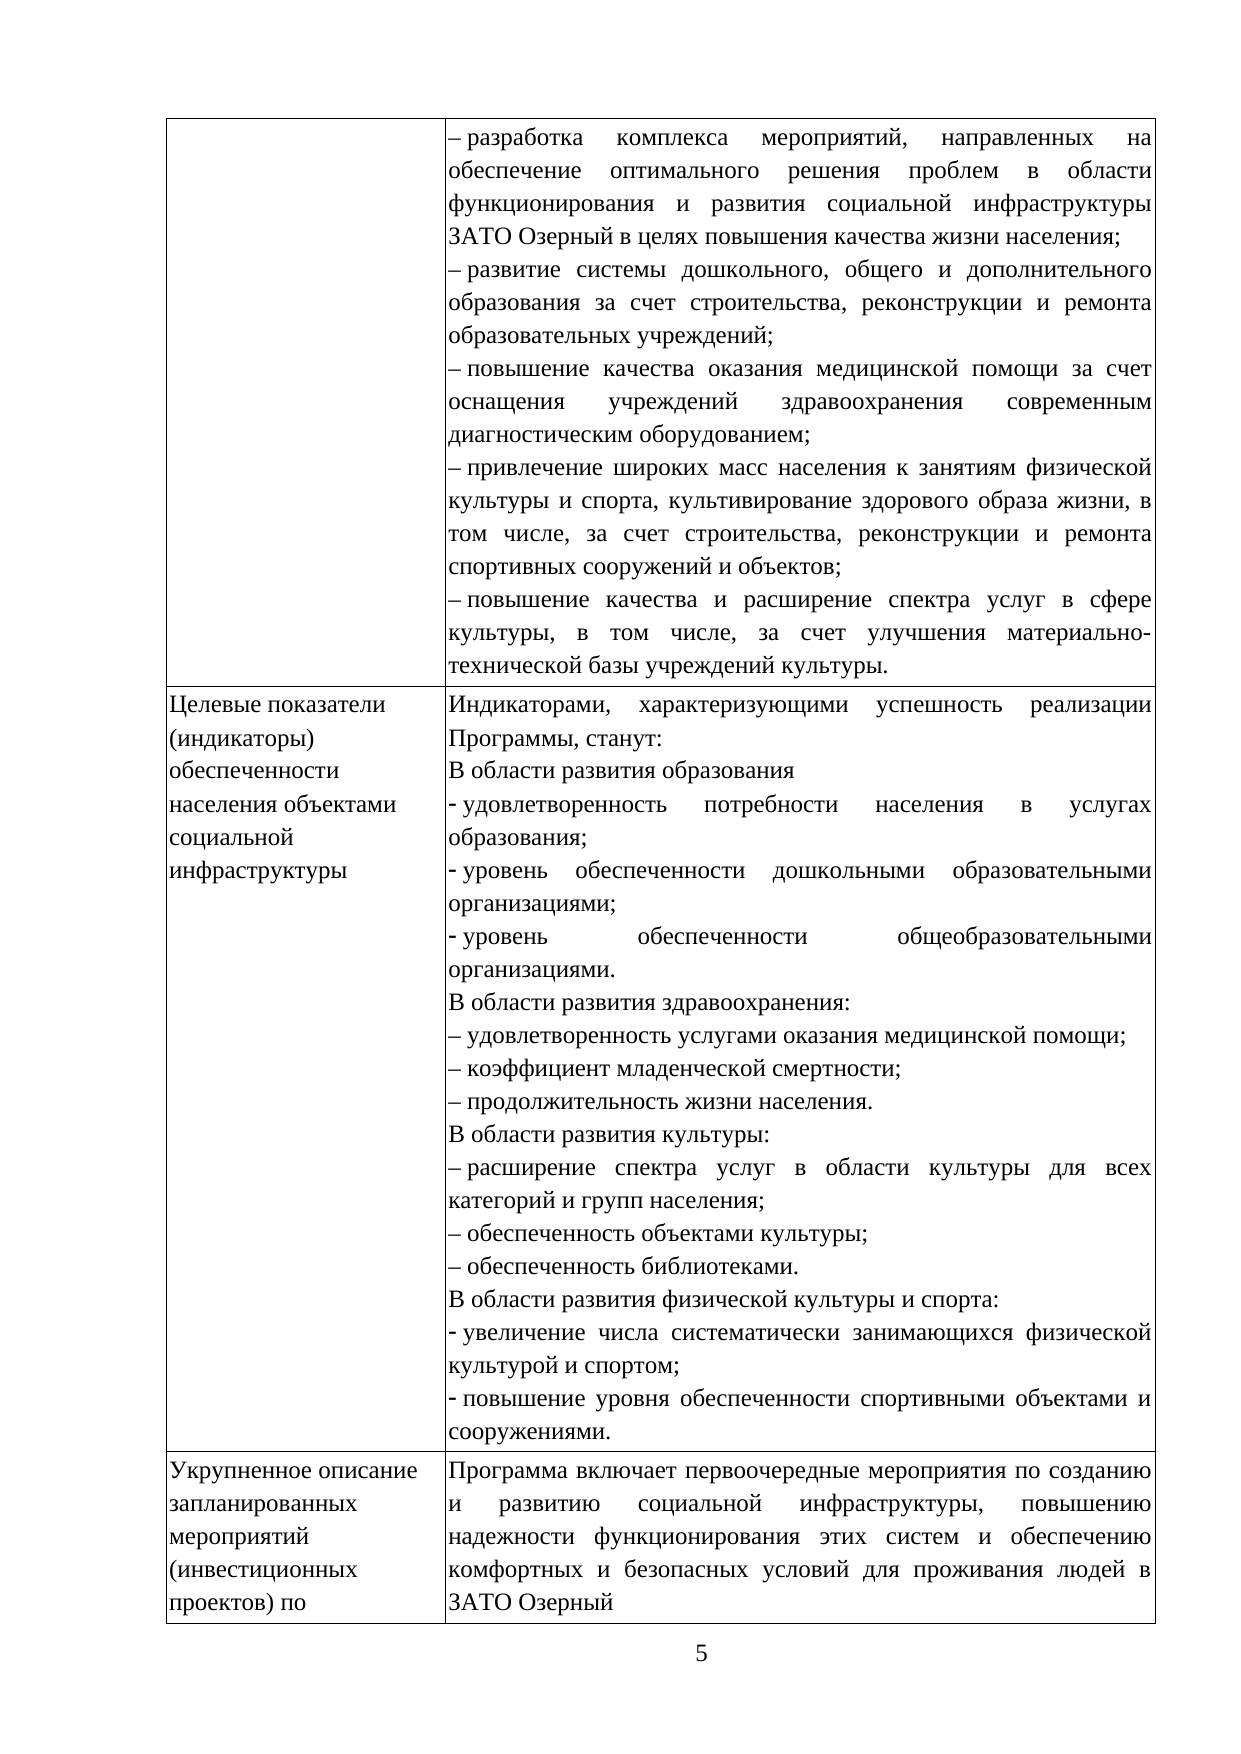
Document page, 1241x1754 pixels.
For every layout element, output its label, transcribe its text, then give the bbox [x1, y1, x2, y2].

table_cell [446, 1452, 1155, 1623]
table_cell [446, 119, 1155, 686]
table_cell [167, 119, 445, 686]
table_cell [167, 1452, 445, 1623]
table_cell Индикаторами, характеризующими успешность реализации Программы, станут: В области развития образования удовлетворенность потребности населения в услугах образования; уровень обеспеченности дошкольными образовательными организациями; уровень обеспеченности общеобразовательными организациями. В области развития здравоохранения: – удовлетворенность услугами оказания медицинской помощи; – коэффициент младенческой смертности; – продолжительность жизни населения. В области развития культуры: – расширение спектра услуг в области культуры для всех категорий и групп населения; – обеспеченность объектами культуры; – обеспеченность библиотеками. В области развития физической культуры и спорта: увеличение числа систематически занимающихся физической культурой и спортом; повышение уровня обеспеченности спортивными объектами и сооружениями. [446, 687, 1155, 1451]
table_cell Целевые показатели (индикаторы) обеспеченности населения объектами социальной инфраструктуры [167, 687, 445, 1451]
